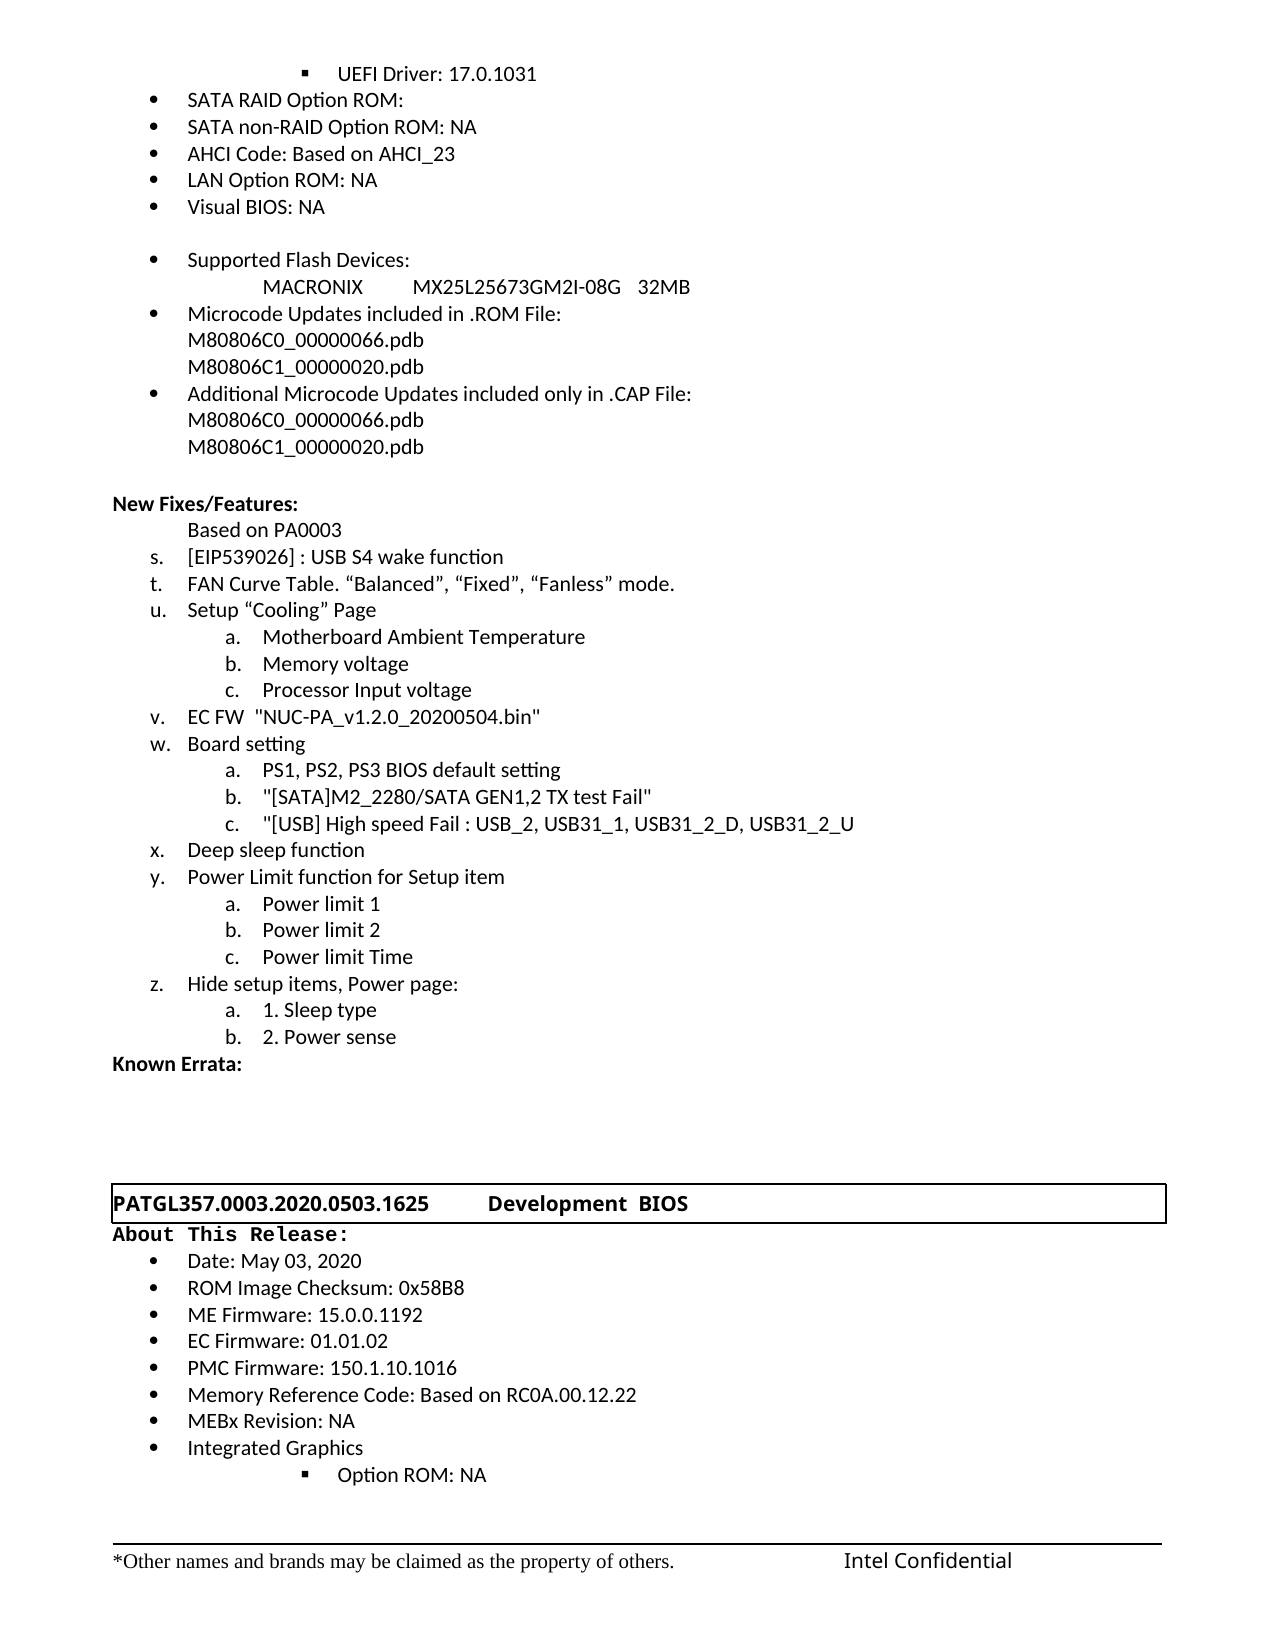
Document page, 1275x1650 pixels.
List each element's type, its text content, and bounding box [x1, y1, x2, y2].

text About This Release: [112, 1224, 1125, 1248]
list Microcode Updates included in .ROM File: [150, 300, 1162, 327]
list UEFI Driver: 17.0.1031 [300, 60, 1162, 87]
list Power limit 2 [225, 916, 1162, 943]
text MACRONIX MX25L25673GM2I-08G 32MB [262, 273, 1162, 300]
list Motherboard Ambient Temperature [225, 623, 1162, 650]
text M80806C1_00000020.pdb [187, 353, 1162, 380]
text M80806C0_00000066.pdb [187, 407, 1162, 433]
text M80806C1_00000020.pdb [187, 433, 1162, 460]
list Setup “Cooling” Page [150, 596, 1162, 623]
list SATA non-RAID Option ROM: NA [150, 113, 1162, 140]
list Option ROM: NA [300, 1461, 1162, 1488]
subtitle PATGL357.0003.2020.0503.1625 Development BIOS [113, 1185, 1165, 1222]
list Power limit Time [225, 943, 1162, 970]
list Processor Input voltage [225, 676, 1162, 703]
list MEBx Revision: NA [150, 1408, 1162, 1434]
list Power Limit function for Setup item [150, 863, 1162, 890]
list Visual BIOS: NA [150, 193, 1162, 220]
list "[USB] High speed Fail : USB_2, USB31_1, USB31_2_D, USB31_2_U [225, 810, 1162, 836]
list Memory Reference Code: Based on RC0A.00.12.22 [150, 1381, 1162, 1408]
list PMC Firmware: 150.1.10.1016 [150, 1354, 1162, 1381]
list "[SATA]M2_2280/SATA GEN1,2 TX test Fail" [225, 783, 1162, 810]
list Supported Flash Devices: [150, 247, 1162, 273]
list ROM Image Checksum: 0x58B8 [150, 1274, 1162, 1301]
list Deep sleep function [150, 836, 1162, 863]
list Power limit 1 [225, 890, 1162, 916]
text M80806C0_00000066.pdb [187, 327, 1162, 353]
list SATA RAID Option ROM: [150, 87, 1162, 113]
list [EIP539026] : USB S4 wake function [150, 543, 1162, 570]
text Known Errata: [112, 1050, 1162, 1076]
list Additional Microcode Updates included only in .CAP File: [150, 380, 1162, 407]
list ME Firmware: 15.0.0.1192 [150, 1301, 1162, 1328]
list FAN Curve Table. “Balanced”, “Fixed”, “Fanless” mode. [150, 570, 1162, 596]
list Memory voltage [225, 650, 1162, 676]
list Date: May 03, 2020 [150, 1248, 1162, 1274]
text Based on PA0003 [187, 516, 1162, 543]
list LAN Option ROM: NA [150, 167, 1162, 193]
list EC Firmware: 01.01.02 [150, 1328, 1162, 1354]
list PS1, PS2, PS3 BIOS default setting [225, 756, 1162, 783]
list Board setting [150, 730, 1162, 756]
list AHCI Code: Based on AHCI_23 [150, 140, 1162, 167]
text New Fixes/Features: [112, 490, 1162, 516]
list EC FW "NUC-PA_v1.2.0_20200504.bin" [150, 703, 1162, 730]
list 2. Power sense [225, 1023, 1162, 1050]
list 1. Sleep type [225, 996, 1162, 1023]
list Integrated Graphics [150, 1434, 1162, 1461]
list Hide setup items, Power page: [150, 970, 1162, 996]
